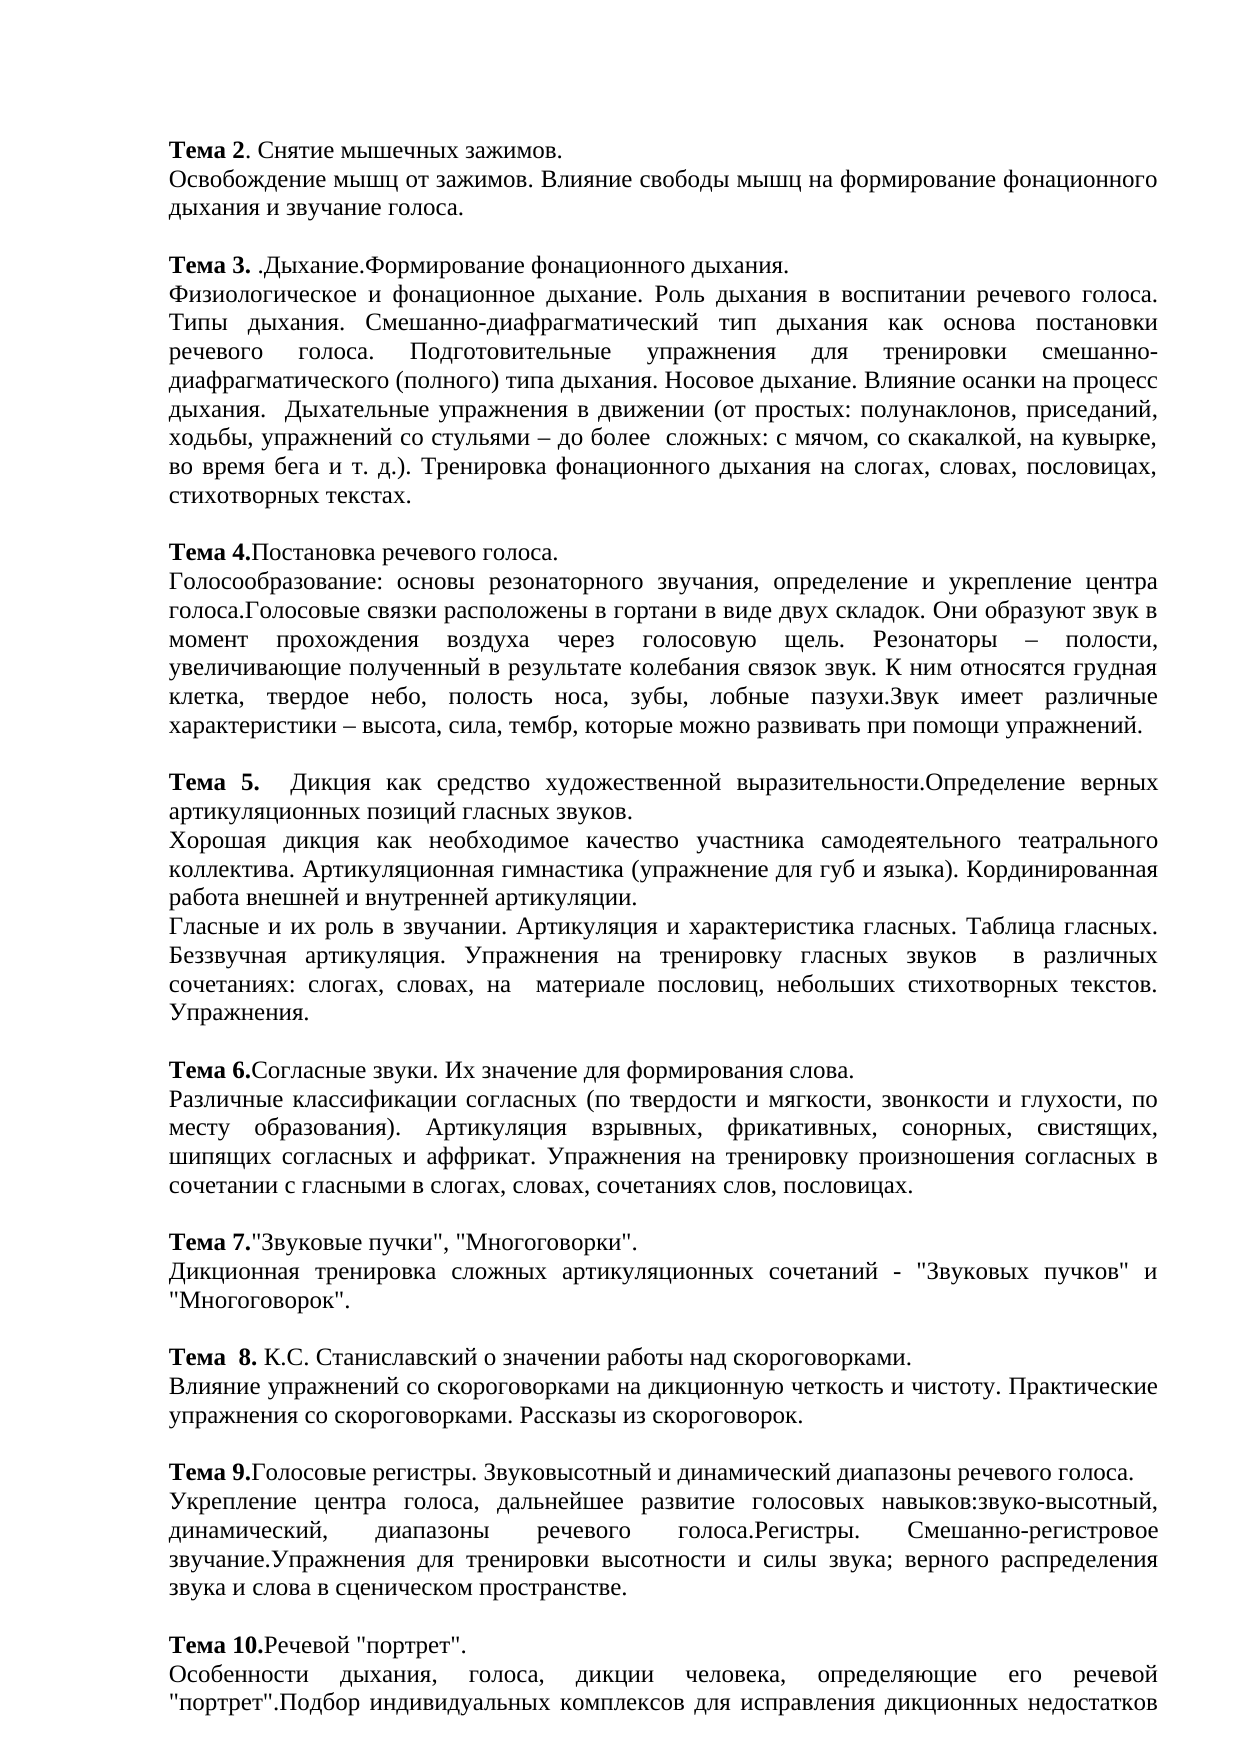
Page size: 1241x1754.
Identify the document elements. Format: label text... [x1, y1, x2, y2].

text Тема 7."Звуковые пучки", "Многоговорки". [169, 1227, 1159, 1256]
text Укрепление центра голоса, дальнейшее развитие голосовых навыков:звуко-высотный, динамический, диапазоны речевого голоса.Регистры. Смешанно-регистровое звучание.Упражнения для тренировки высотности и силы звука; верного распределения звука и слова в сценическом пространстве. [169, 1486, 1159, 1601]
text Тема 10.Речевой "портрет". [169, 1630, 1159, 1659]
text Голосообразование: основы резонаторного звучания, определение и укрепление центра голоса.Голосовые связки расположены в гортани в виде двух складок. Они образуют звук в момент прохождения воздуха через голосовую щель. Резонаторы – полости, увеличивающие полученный в результате колебания связок звук. К ним относятся грудная клетка, твердое небо, полость носа, зубы, лобные пазухи.Звук имеет различные характеристики – высота, сила, тембр, которые можно развивать при помощи упражнений. [169, 566, 1159, 739]
text Освобождение мышц от зажимов. Влияние свободы мышц на формирование фонационного дыхания и звучание голоса. [169, 164, 1159, 221]
text Тема 4.Постановка речевого голоса. [169, 537, 1159, 566]
text Гласные и их роль в звучании. Артикуляция и характеристика гласных. Таблица гласных. Беззвучная артикуляция. Упражнения на тренировку гласных звуков в различных сочетаниях: слогах, словах, на материале пословиц, небольших стихотворных текстов. Упражнения. [169, 911, 1159, 1026]
text Тема 2. Снятие мышечных зажимов. [169, 135, 1159, 164]
text Хорошая дикция как необходимое качество участника самодеятельного театрального коллектива. Артикуляционная гимнастика (упражнение для губ и языка). Кординированная работа внешней и внутренней артикуляции. [169, 825, 1159, 911]
text Тема 3. .Дыхание.Формирование фонационного дыхания. [169, 250, 1159, 279]
text Тема 8. К.С. Станиславский о значении работы над скороговорками. [169, 1342, 1159, 1371]
text Дикционная тренировка сложных артикуляционных сочетаний - "Звуковых пучков" и "Многоговорок". [169, 1256, 1159, 1314]
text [169, 1659, 1159, 1716]
text Физиологическое и фонационное дыхание. Роль дыхания в воспитании речевого голоса. Типы дыхания. Смешанно-диафрагматический тип дыхания как основа постановки речевого голоса. Подготовительные упражнения для тренировки смешанно-диафрагматического (полного) типа дыхания. Носовое дыхание. Влияние осанки на процесс дыхания. Дыхательные упражнения в движении (от простых: полунаклонов, приседаний, ходьбы, упражнений со стульями – до более сложных: с мячом, со скакалкой, на кувырке, во время бега и т. д.). Тренировка фонационного дыхания на слогах, словах, пословицах, стихотворных текстах. [169, 279, 1159, 509]
text Влияние упражнений со скороговорками на дикционную четкость и чистоту. Практические упражнения со скороговорками. Рассказы из скороговорок. [169, 1371, 1159, 1429]
text Тема 9.Голосовые регистры. Звуковысотный и динамический диапазоны речевого голоса. [169, 1457, 1159, 1486]
text Тема 6.Согласные звуки. Их значение для формирования слова. [169, 1055, 1159, 1084]
text Различные классификации согласных (по твердости и мягкости, звонкости и глухости, по месту образования). Артикуляция взрывных, фрикативных, сонорных, свистящих, шипящих согласных и аффрикат. Упражнения на тренировку произношения согласных в сочетании с гласными в слогах, словах, сочетаниях слов, пословицах. [169, 1084, 1159, 1199]
text Тема 5. Дикция как средство художественной выразительности.Определение верных артикуляционных позиций гласных звуков. [169, 767, 1159, 825]
